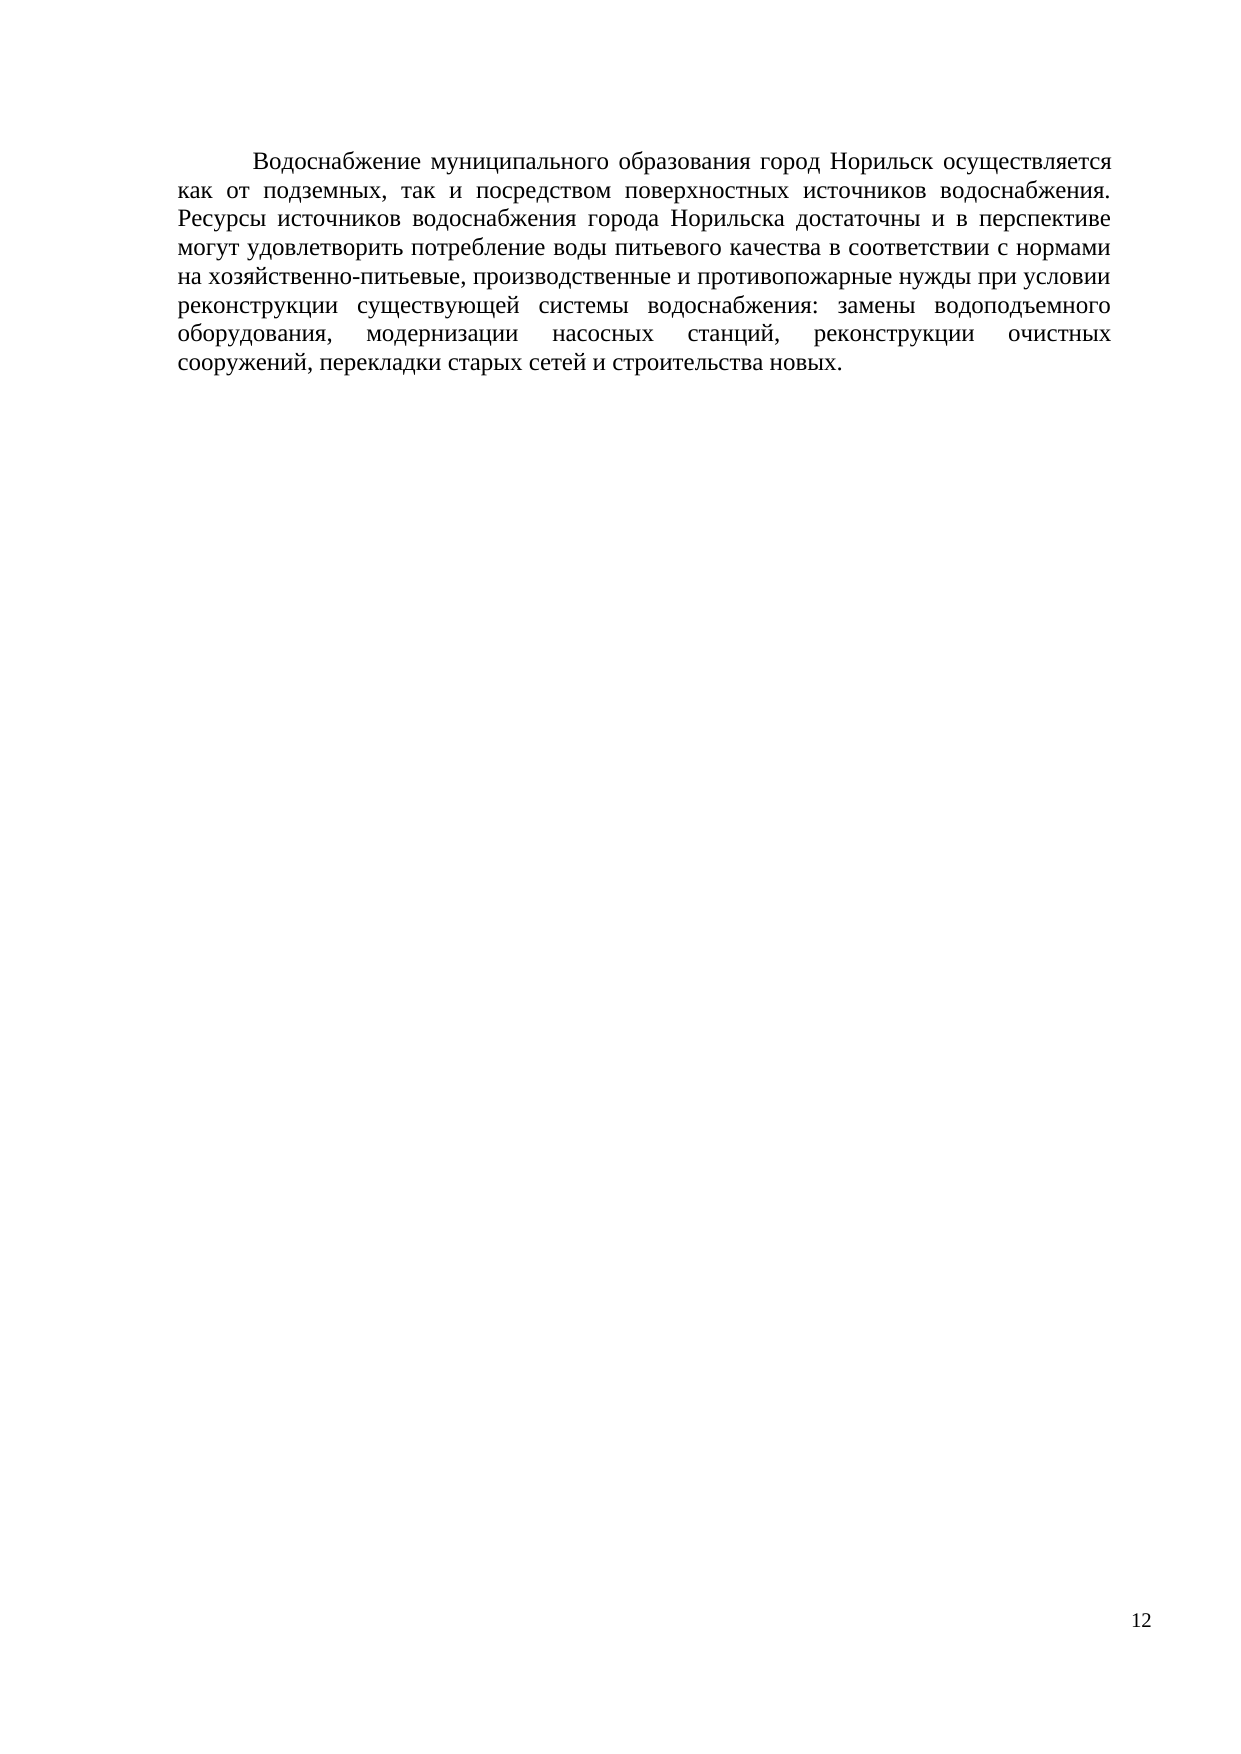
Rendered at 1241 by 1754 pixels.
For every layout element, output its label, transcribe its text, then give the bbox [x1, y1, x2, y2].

text Водоснабжение муниципального образования город Норильск осуществляется как от подземных, так и посредством поверхностных источников водоснабжения. Ресурсы источников водоснабжения города Норильска достаточны и в перспективе могут удовлетворить потребление воды питьевого качества в соответствии с нормами на хозяйственно-питьевые, производственные и противопожарные нужды при условии реконструкции существующей системы водоснабжения: замены водоподъемного оборудования, модернизации насосных станций, реконструкции очистных сооружений, перекладки старых сетей и строительства новых. [177, 146, 1112, 376]
